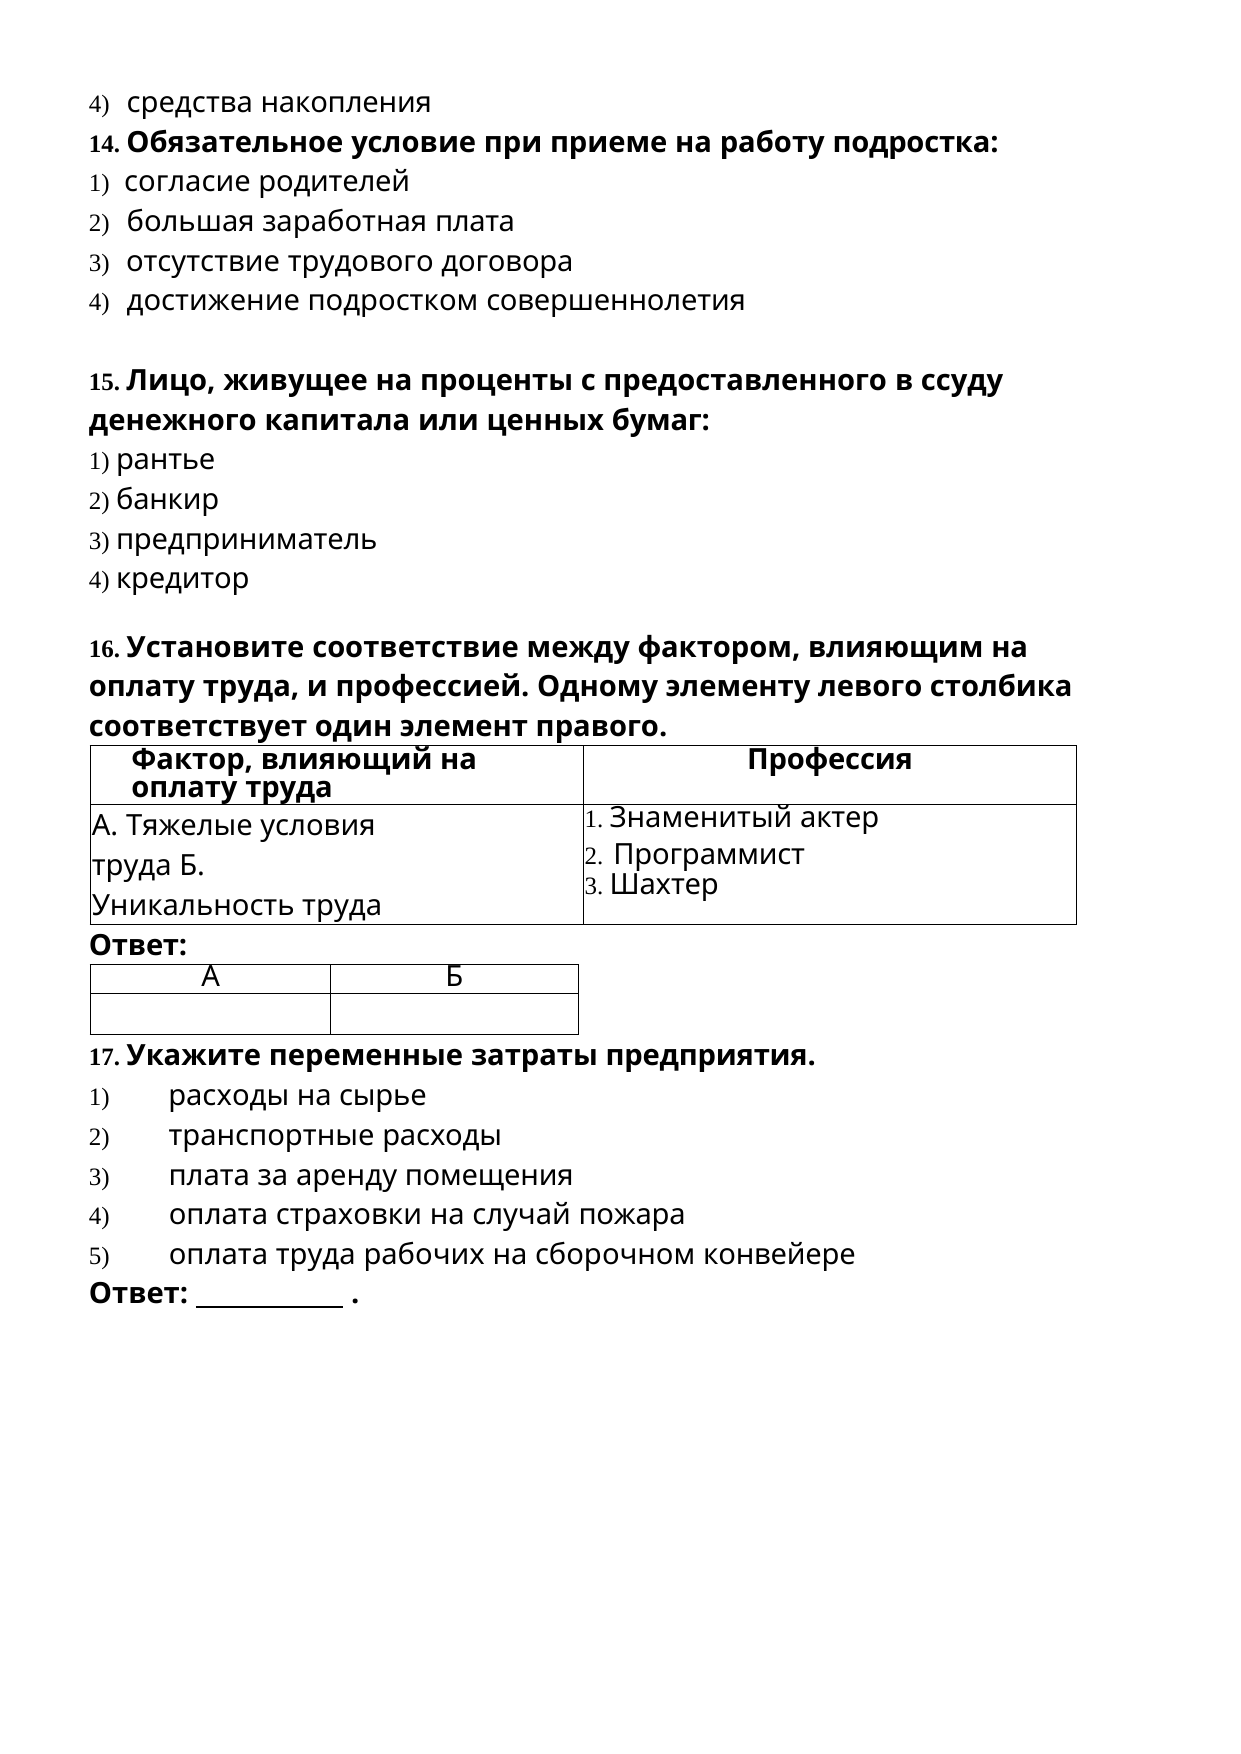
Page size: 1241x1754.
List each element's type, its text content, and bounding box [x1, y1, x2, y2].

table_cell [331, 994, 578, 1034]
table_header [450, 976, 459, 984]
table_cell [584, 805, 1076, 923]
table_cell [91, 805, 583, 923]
list большая заработная плата [89, 200, 1211, 240]
subtitle Лицо, живущее на проценты с предоставленного в ссуду денежного капитала или ценных бумаг: [89, 359, 1145, 438]
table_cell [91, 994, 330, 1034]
text Ответ: [89, 924, 1211, 964]
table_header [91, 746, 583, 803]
list Установите соответствие между фактором, влияющим на оплату труда, и профессией. Одному элементу левого столбика соответствует один элемент правого. [89, 626, 1107, 745]
list банкир [89, 478, 1211, 518]
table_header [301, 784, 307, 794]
list плата за аренду помещения [89, 1154, 1211, 1193]
text Ответ: . [89, 1273, 1211, 1312]
list средства накопления [89, 81, 1211, 121]
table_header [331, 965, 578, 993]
list транспортные расходы [89, 1114, 1211, 1154]
list согласие родителей [89, 161, 1211, 200]
list предприниматель [89, 518, 1211, 558]
list оплата труда рабочих на сборочном конвейере [89, 1233, 1211, 1273]
list рантье [89, 438, 1211, 478]
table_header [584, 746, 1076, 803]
list расходы на сырье [89, 1074, 1211, 1114]
list Укажите переменные затраты предприятия. [89, 1035, 1211, 1074]
list отсутствие трудового договора [89, 240, 1211, 280]
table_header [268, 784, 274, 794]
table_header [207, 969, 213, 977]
list оплата страховки на случай пожара [89, 1193, 1211, 1233]
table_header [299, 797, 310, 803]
list кредитор [89, 558, 1211, 597]
subtitle Обязательное условие при приеме на работу подростка: [89, 121, 1211, 161]
list достижение подростком совершеннолетия [89, 280, 1211, 319]
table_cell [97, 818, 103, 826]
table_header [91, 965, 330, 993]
